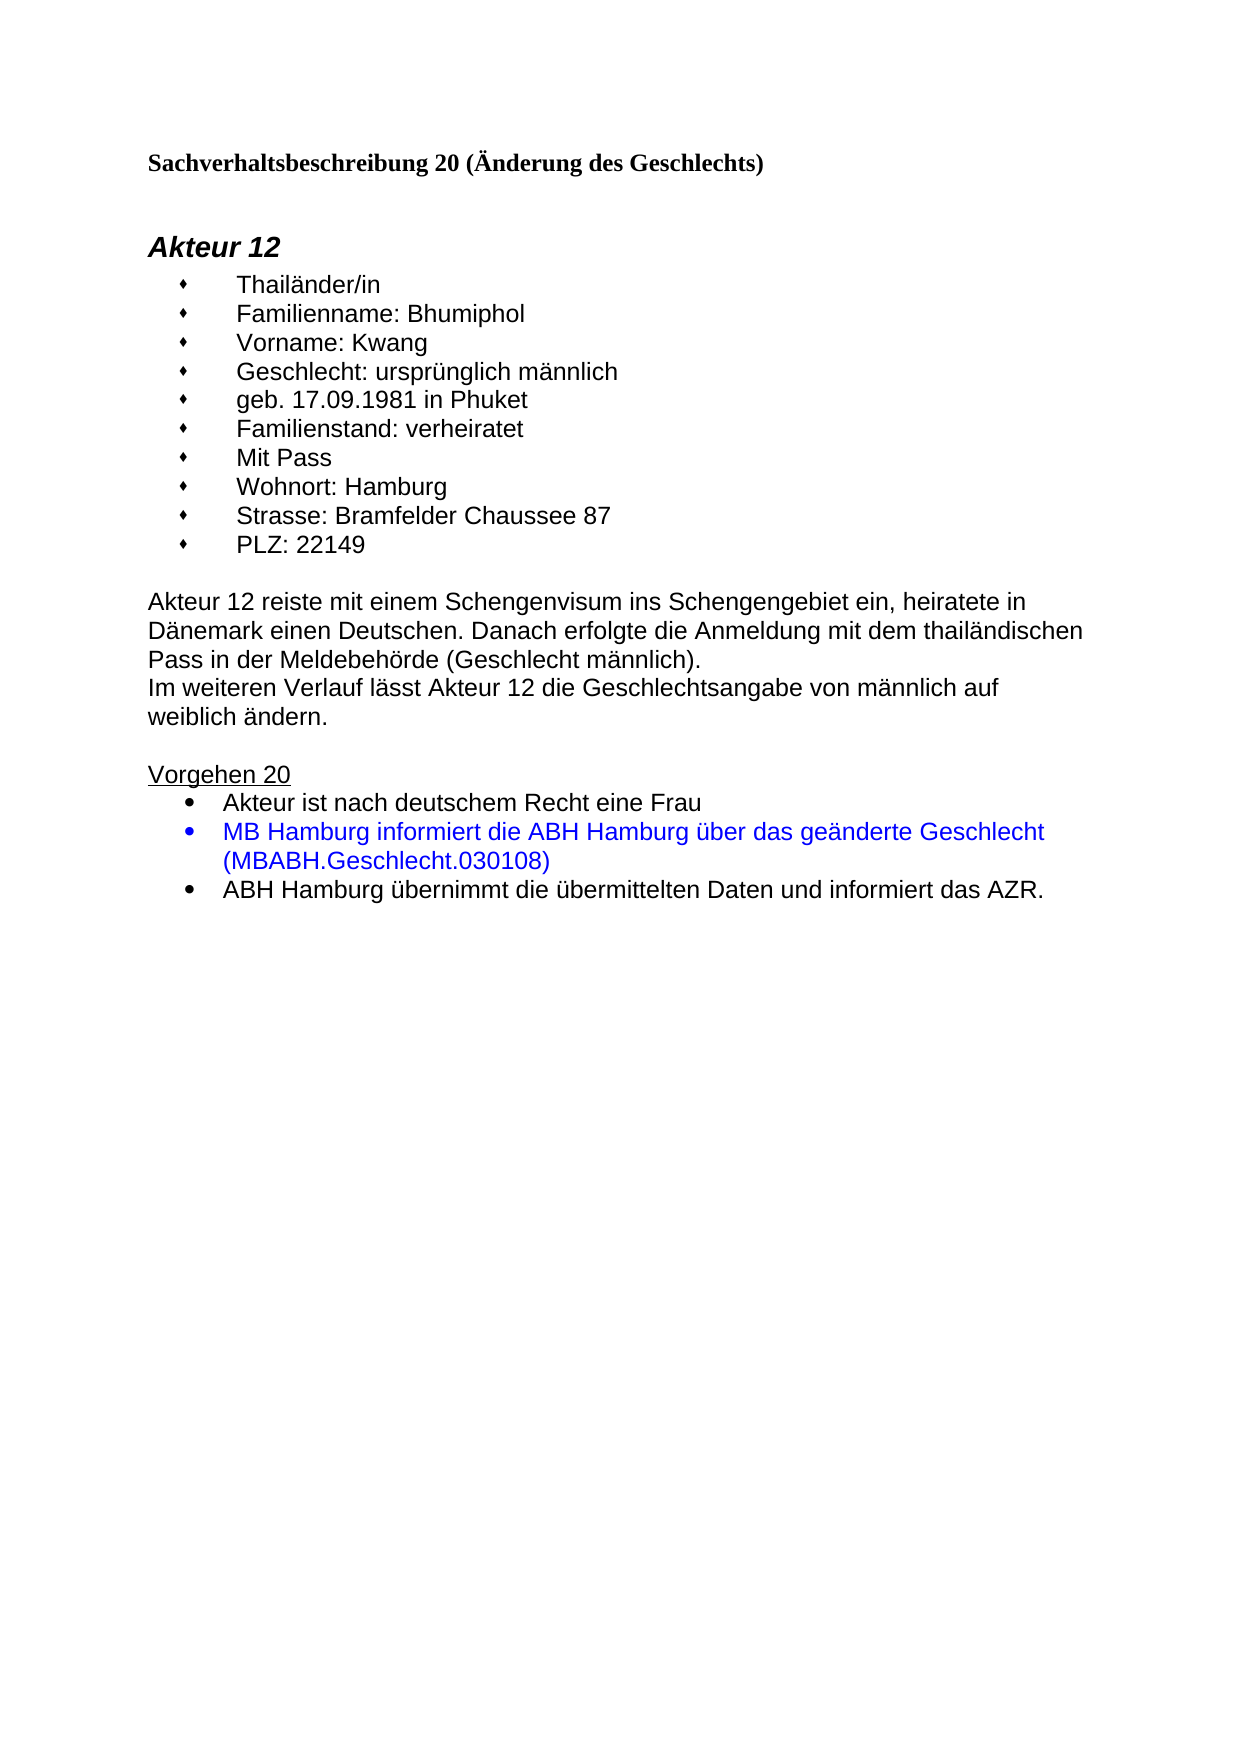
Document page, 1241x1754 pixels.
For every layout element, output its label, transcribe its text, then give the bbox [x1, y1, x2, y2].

list Vorname: Kwang [177, 328, 1093, 356]
list Familienname: Bhumiphol [177, 299, 1093, 328]
list PLZ: 22149 [177, 529, 1093, 558]
list ABH Hamburg übernimmt die übermittelten Daten und informiert das AZR. [185, 875, 1093, 904]
list Wohnort: Hamburg [177, 472, 1093, 501]
text Akteur 12 reiste mit einem Schengenvisum ins Schengengebiet ein, heiratete in Dänemark einen Deutschen. Danach erfolgte die Anmeldung mit dem thailändischen Pass in der Meldebehörde (Geschlecht männlich). [148, 587, 1093, 673]
text Im weiteren Verlauf lässt Akteur 12 die Geschlechtsangabe von männlich auf weiblich ändern. [148, 673, 1093, 731]
list Strasse: Bramfelder Chaussee 87 [177, 501, 1093, 529]
list Geschlecht: ursprünglich männlich [177, 356, 1093, 385]
list geb. 17.09.1981 in Phuket [177, 385, 1093, 414]
subtitle Sachverhaltsbeschreibung 20 (Änderung des Geschlechts) [148, 148, 1093, 176]
subtitle Akteur 12 [148, 230, 1093, 264]
list Familienstand: verheiratet [177, 414, 1093, 443]
list Mit Pass [177, 443, 1093, 472]
text Vorgehen 20 [148, 760, 1093, 788]
list Akteur ist nach deutschem Recht eine Frau [185, 788, 1093, 817]
list MB Hamburg informiert die ABH Hamburg über das geänderte Geschlecht (MBABH.Geschlecht.030108) [185, 817, 1093, 875]
list Thailänder/in [177, 270, 1093, 299]
